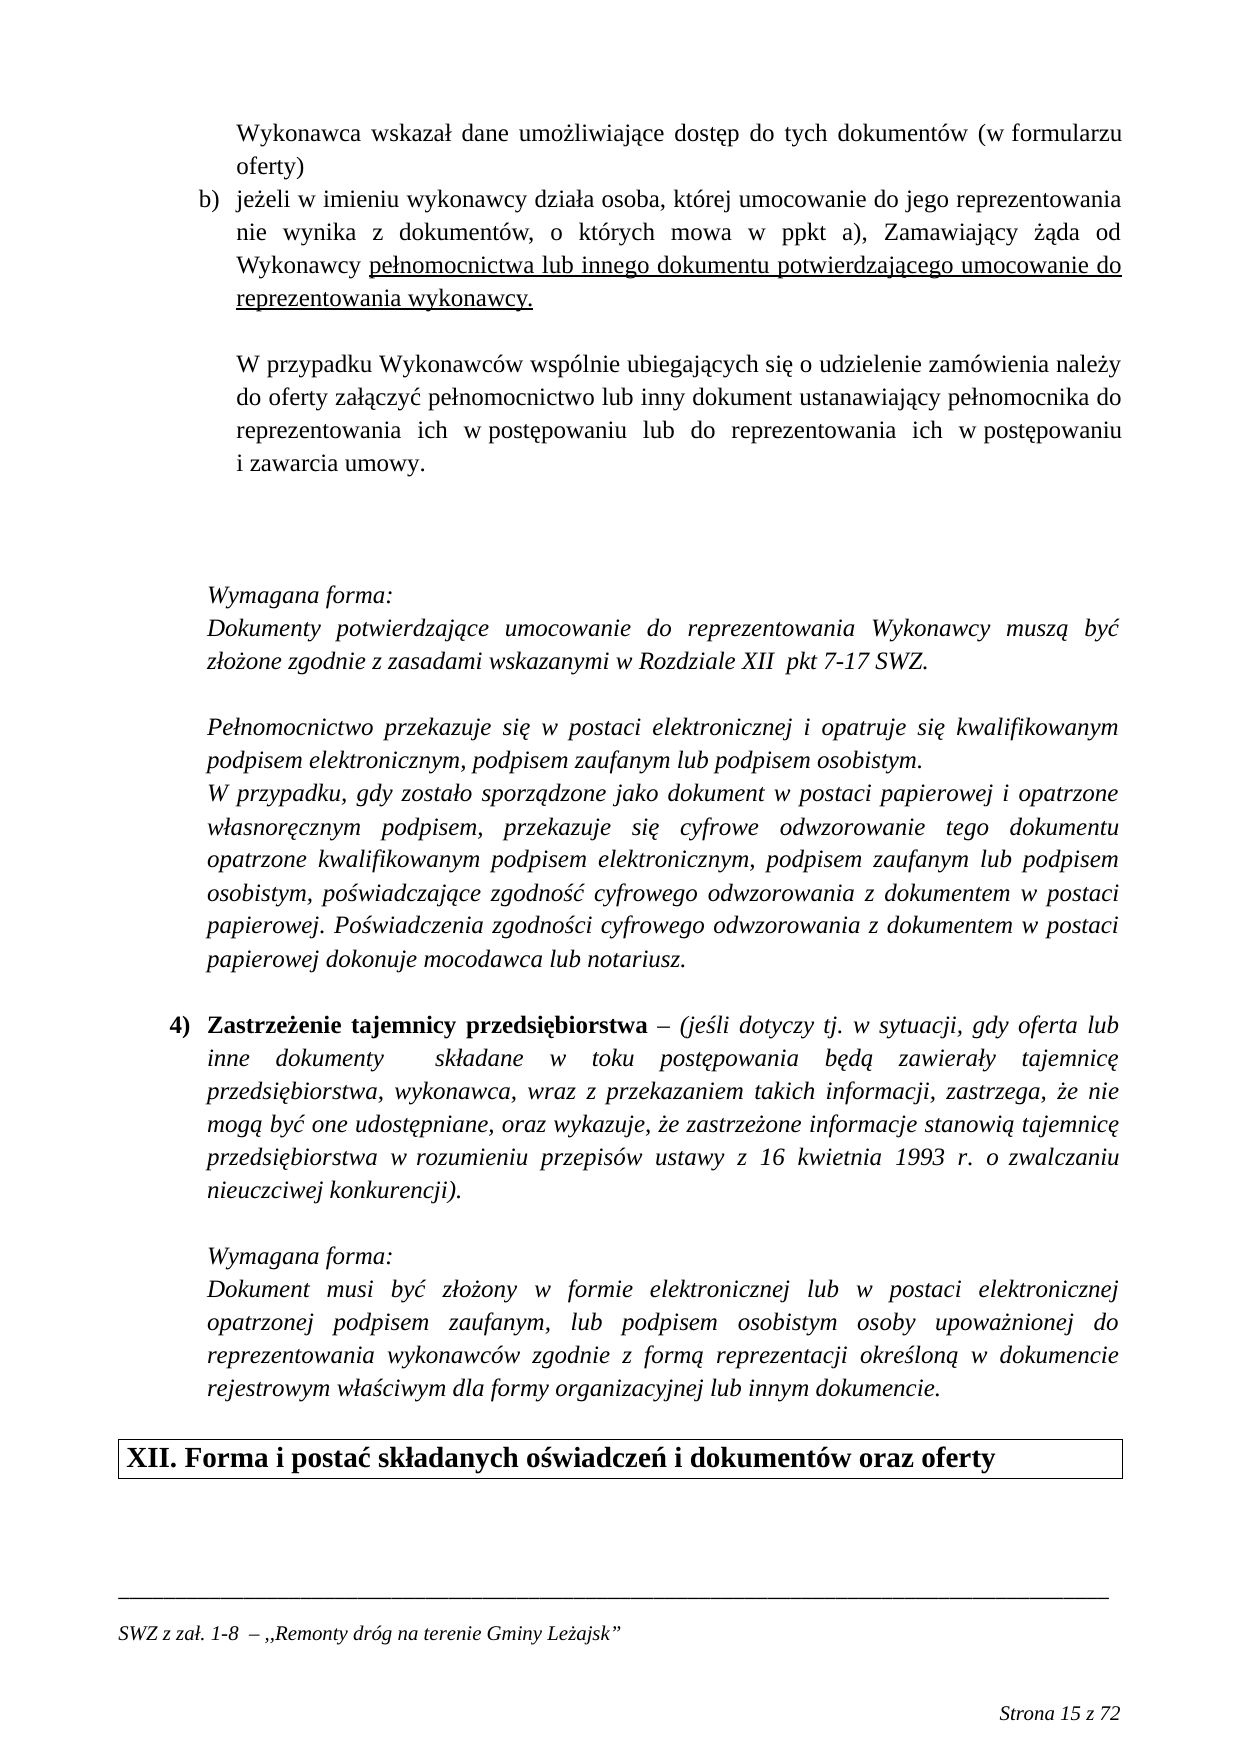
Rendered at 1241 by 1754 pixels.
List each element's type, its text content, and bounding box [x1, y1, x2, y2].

list Zastrzeżenie tajemnicy przedsiębiorstwa – (jeśli dotyczy tj. w sytuacji, gdy oferta lub inne dokumenty składane w toku postępowania będą zawierały tajemnicę przedsiębiorstwa, wykonawca, wraz z przekazaniem takich informacji, zastrzega, że nie mogą być one udostępniane, oraz wykazuje, że zastrzeżone informacje stanowią tajemnicę przedsiębiorstwa w rozumieniu przepisów ustawy z 16 kwietnia 1993 r. o zwalczaniu nieuczciwej konkurencji). [169, 1010, 1122, 1203]
list jeżeli w imieniu wykonawcy działa osoba, której umocowanie do jego reprezentowania nie wynika z dokumentów, o których mowa w ppkt a), Zamawiający żąda od Wykonawcy pełnomocnictwa lub innego dokumentu potwierdzającego umocowanie do reprezentowania wykonawcy. [199, 184, 1122, 312]
text Pełnomocnictwo przekazuje się w postaci elektronicznej i opatruje się kwalifikowanym podpisem elektronicznym, podpisem zaufanym lub podpisem osobistym. [207, 712, 1122, 774]
text Dokumenty potwierdzające umocowanie do reprezentowania Wykonawcy muszą być złożone zgodnie z zasadami wskazanymi w Rozdziale XII pkt 7-17 SWZ. [207, 613, 1122, 675]
text W przypadku, gdy zostało sporządzone jako dokument w postaci papierowej i opatrzone własnoręcznym podpisem, przekazuje się cyfrowe odwzorowanie tego dokumentu opatrzone kwalifikowanym podpisem elektronicznym, podpisem zaufanym lub podpisem osobistym, poświadczające zgodność cyfrowego odwzorowania z dokumentem w postaci papierowej. Poświadczenia zgodności cyfrowego odwzorowania z dokumentem w postaci papierowej dokonuje mocodawca lub notariusz. [207, 778, 1122, 972]
text Wymagana forma: [207, 1241, 1122, 1269]
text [236, 118, 1122, 180]
table_header XII. Forma i postać składanych oświadczeń i dokumentów oraz oferty [119, 1440, 1122, 1477]
text Dokument musi być złożony w formie elektronicznej lub w postaci elektronicznej opatrzonej podpisem zaufanym, lub podpisem osobistym osoby upoważnionej do reprezentowania wykonawców zgodnie z formą reprezentacji określoną w dokumencie rejestrowym właściwym dla formy organizacyjnej lub innym dokumencie. [207, 1274, 1122, 1402]
text Wymagana forma: [207, 580, 1122, 609]
text W przypadku Wykonawców wspólnie ubiegających się o udzielenie zamówienia należy do oferty załączyć pełnomocnictwo lub inny dokument ustanawiający pełnomocnika do reprezentowania ich w postępowaniu lub do reprezentowania ich w postępowaniu i zawarcia umowy. [236, 349, 1122, 477]
